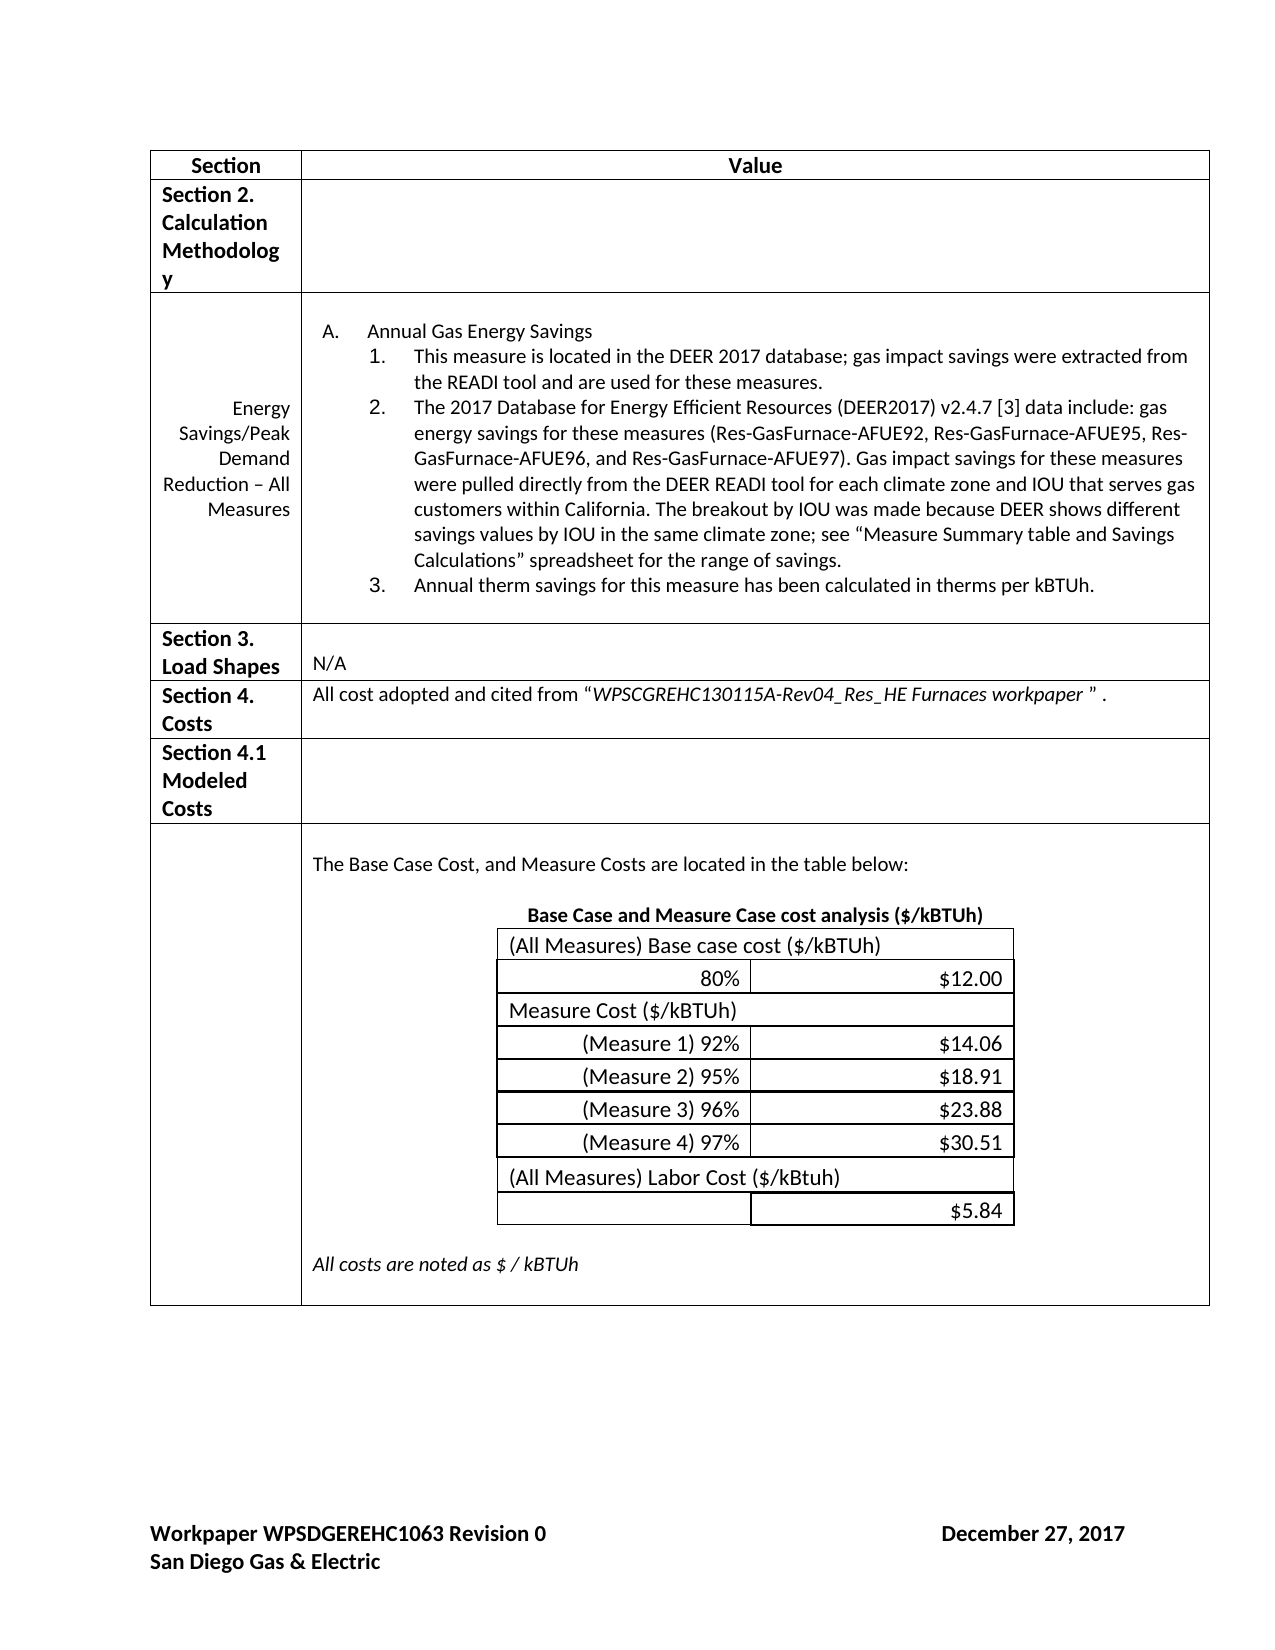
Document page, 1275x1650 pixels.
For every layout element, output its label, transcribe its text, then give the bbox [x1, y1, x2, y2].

table_header Section [151, 151, 301, 179]
table_cell N/A [302, 624, 1209, 680]
table_cell [151, 824, 301, 1305]
table_cell Section 4. Costs [151, 681, 301, 737]
table_cell Energy Savings/Peak Demand Reduction – All Measures [151, 293, 301, 623]
table_header Value [302, 151, 1209, 179]
table_cell All cost adopted and cited from “WPSCGREHC130115A-Rev04_Res_HE Furnaces workpaper ” . [302, 681, 1209, 737]
table_cell Section 2. Calculation Methodology [151, 180, 301, 292]
table_cell Section 3. Load Shapes [151, 624, 301, 680]
table_cell The Base Case Cost, and Measure Costs are located in the table below: Base Case and Measure Case cost analysis ($/kBTUh) All costs are noted as $ / kBTUh [302, 824, 1209, 1305]
table_cell Annual Gas Energy Savings This measure is located in the DEER 2017 database; gas impact savings were extracted from the READI tool and are used for these measures. The 2017 Database for Energy Efficient Resources (DEER2017) v2.4.7 [3] data include: gas energy savings for these measures (Res-GasFurnace-AFUE92, Res-GasFurnace-AFUE95, Res-GasFurnace-AFUE96, and Res-GasFurnace-AFUE97). Gas impact savings for these measures were pulled directly from the DEER READI tool for each climate zone and IOU that serves gas customers within California. The breakout by IOU was made because DEER shows different savings values by IOU in the same climate zone; see “Measure Summary table and Savings Calculations” spreadsheet for the range of savings. Annual therm savings for this measure has been calculated in therms per kBTUh. [302, 293, 1209, 623]
table_cell [302, 739, 1209, 822]
table_cell [302, 180, 1209, 292]
table_cell Section 4.1 Modeled Costs [151, 739, 301, 822]
